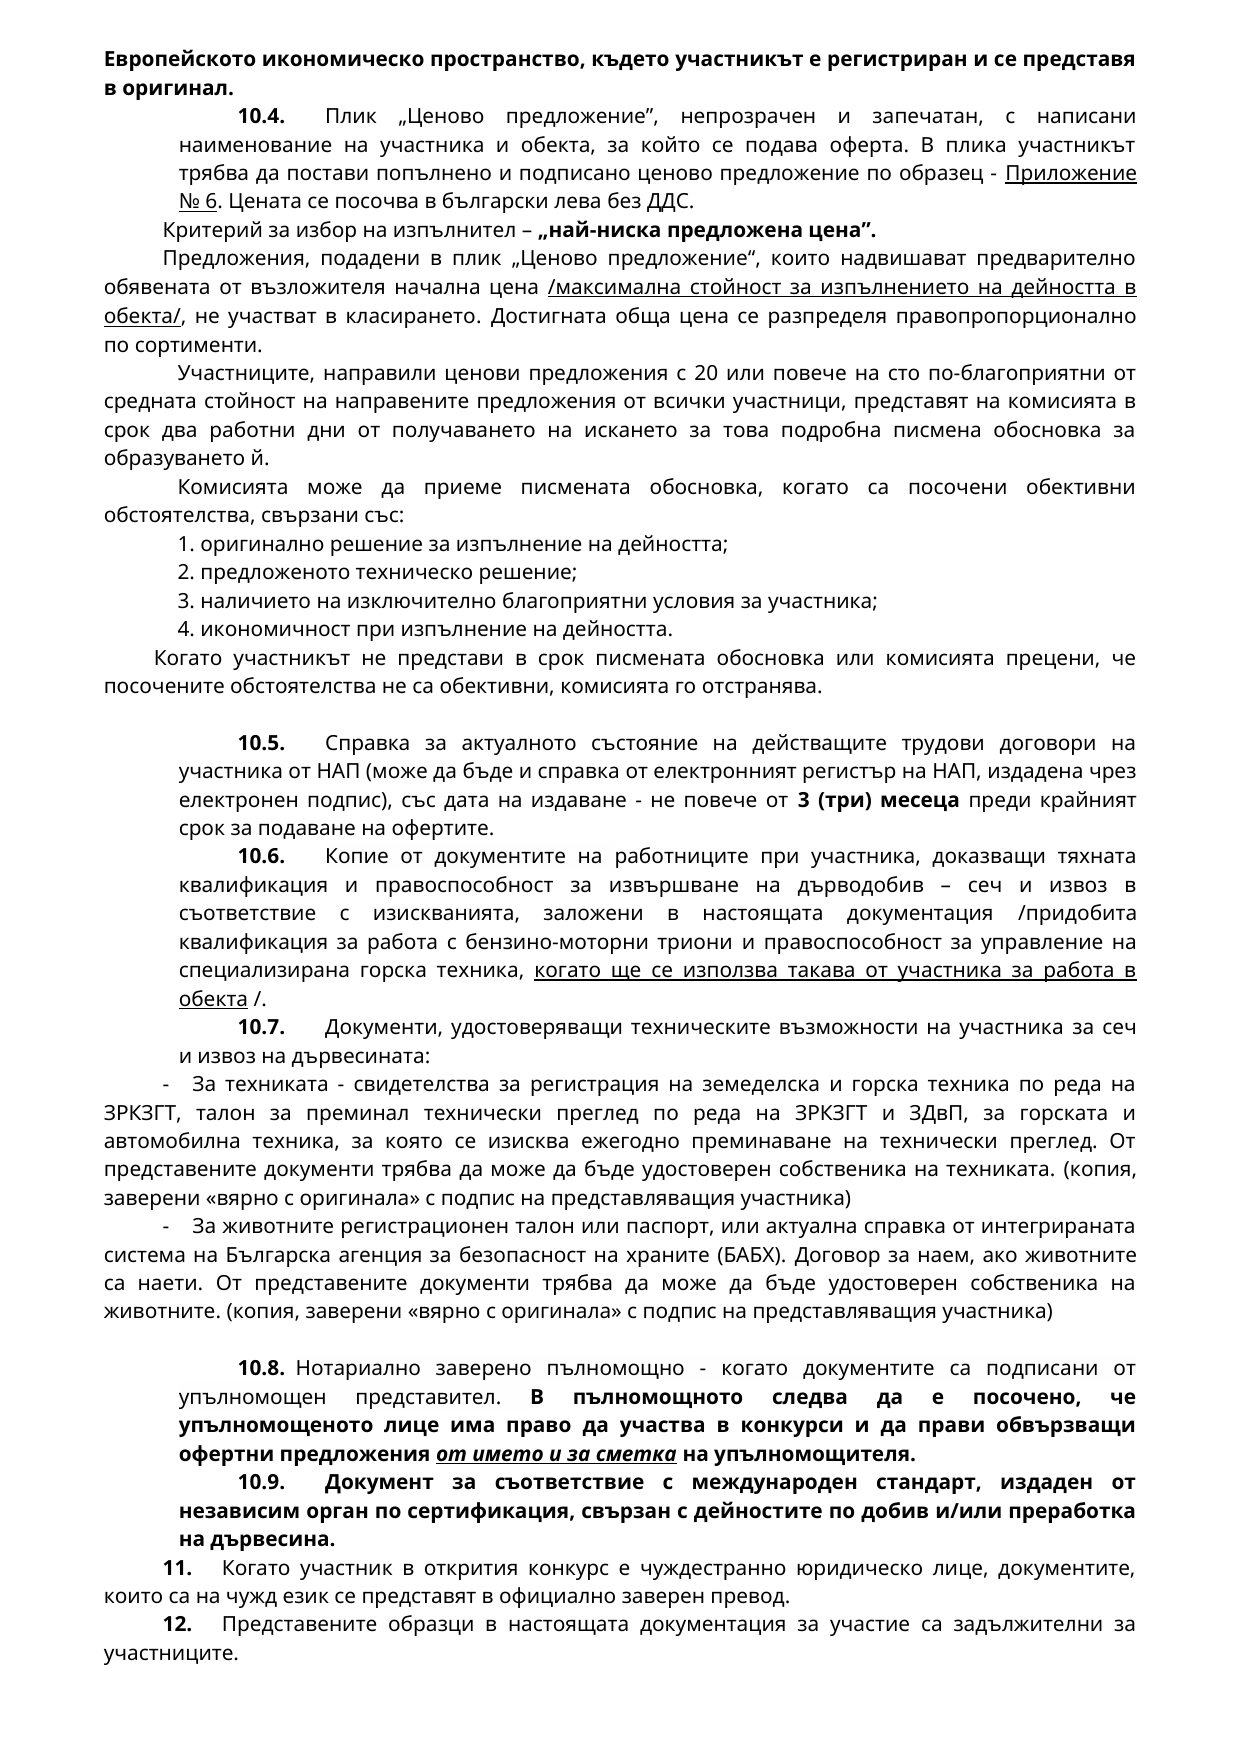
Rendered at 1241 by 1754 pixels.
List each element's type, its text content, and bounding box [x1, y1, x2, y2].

list - За техниката - свидетелства за регистрация на земеделска и горска техника по реда на ЗРКЗГТ, талон за преминал технически преглед по реда на ЗРКЗГТ и ЗДвП, за горската и автомобилна техника, за която се изисква ежегодно преминаване на технически преглед. От представените документи трябва да може да бъде удостоверен собственика на техниката. (копия, заверени «вярно с оригинала» с подпис на представляващия участника) [103, 1069, 1137, 1211]
text 1. оригинално решение за изпълнение на дейността; [103, 529, 1137, 557]
list Копие от документите на работниците при участника, доказващи тяхната квалификация и правоспособност за извършване на дърводобив – сеч и извоз в съответствие с изискванията, заложени в настоящата документация /придобита квалификация за работа с бензино-моторни триони и правоспособност за управление на специализирана горска техника, когато ще се използва такава от участника за работа в обекта /. [178, 842, 1137, 1012]
text 2. предложеното техническо решение; [103, 557, 1137, 586]
text Критерий за избор на изпълнител – „най-ниска предложена цена”. [103, 215, 1137, 243]
list - За животните регистрационен талон или паспорт, или актуална справка от интегрираната система на Българска агенция за безопасност на храните (БАБХ). Договор за наем, ако животните са наети. От представените документи трябва да може да бъде удостоверен собственика на животните. (копия, заверени «вярно с оригинала» с подпис на представляващия участника) [103, 1211, 1137, 1325]
text 4. икономичност при изпълнение на дейността. [103, 614, 1137, 643]
list Документи, удостоверяващи техническите възможности на участника за сеч и извоз на дървесината: [178, 1012, 1137, 1069]
list Нотариално заверено пълномощно - когато документите са подписани от упълномощен представител. В пълномощното следва да е посочено, че упълномощеното лице има право да участва в конкурси и да прави обвързващи офертни предложения от името и за сметка на упълномощителя. [178, 1353, 1137, 1393]
list Представените образци в настоящата документация за участие са задължителни за участниците. [103, 1609, 1137, 1666]
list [103, 44, 1137, 101]
list Справка за актуалното състояние на действащите трудови договори на участника от НАП (може да бъде и справка от електронният регистър на НАП, издадена чрез електронен подпис), със дата на издаване - не повече от 3 (три) месеца преди крайният срок за подаване на офертите. [178, 728, 1137, 842]
list Нотариално заверено пълномощно - когато документите са подписани от упълномощен представител. В пълномощното следва да е посочено, че упълномощеното лице има право да участва в конкурси и да прави обвързващи офертни предложения от името и за сметка на упълномощителя. [178, 1382, 1137, 1467]
list Когато участник в открития конкурс е чуждестранно юридическо лице, документите, които са на чужд език се представят в официално заверен превод. [103, 1553, 1137, 1609]
list Плик „Ценово предложение”, непрозрачен и запечатан, с написани наименование на участника и обекта, за който се подава оферта. В плика участникът трябва да постави попълнено и подписано ценово предложение по образец - Приложение № 6. Цената се посочва в български лева без ДДС. [178, 101, 1137, 215]
text Участниците, направили ценови предложения с 20 или повече на сто по-благоприятни от средната стойност на направените предложения от всички участници, представят на комисията в срок два работни дни от получаването на искането за това подробна писмена обосновка за образуването й. [103, 358, 1137, 472]
list Предложения, подадени в плик „Ценово предложение“, които надвишават предварително обявената от възложителя начална цена /максимална стойност за изпълнението на дейността в обекта/, не участват в класирането. Достигната обща цена се разпределя правопропорционално по сортименти. [103, 243, 1137, 358]
text 3. наличието на изключително благоприятни условия за участника; [103, 586, 1137, 614]
list Документ за съответствие с международен стандарт, издаден от независим орган по сертификация, свързан с дейностите по добив и/или преработка на дървесина. [178, 1467, 1137, 1553]
text Когато участникът не представи в срок писмената обосновка или комисията прецени, че посочените обстоятелства не са обективни, комисията го отстранява. [103, 643, 1137, 699]
text Комисията може да приеме писмената обосновка, когато са посочени обективни обстоятелства, свързани със: [103, 472, 1137, 529]
